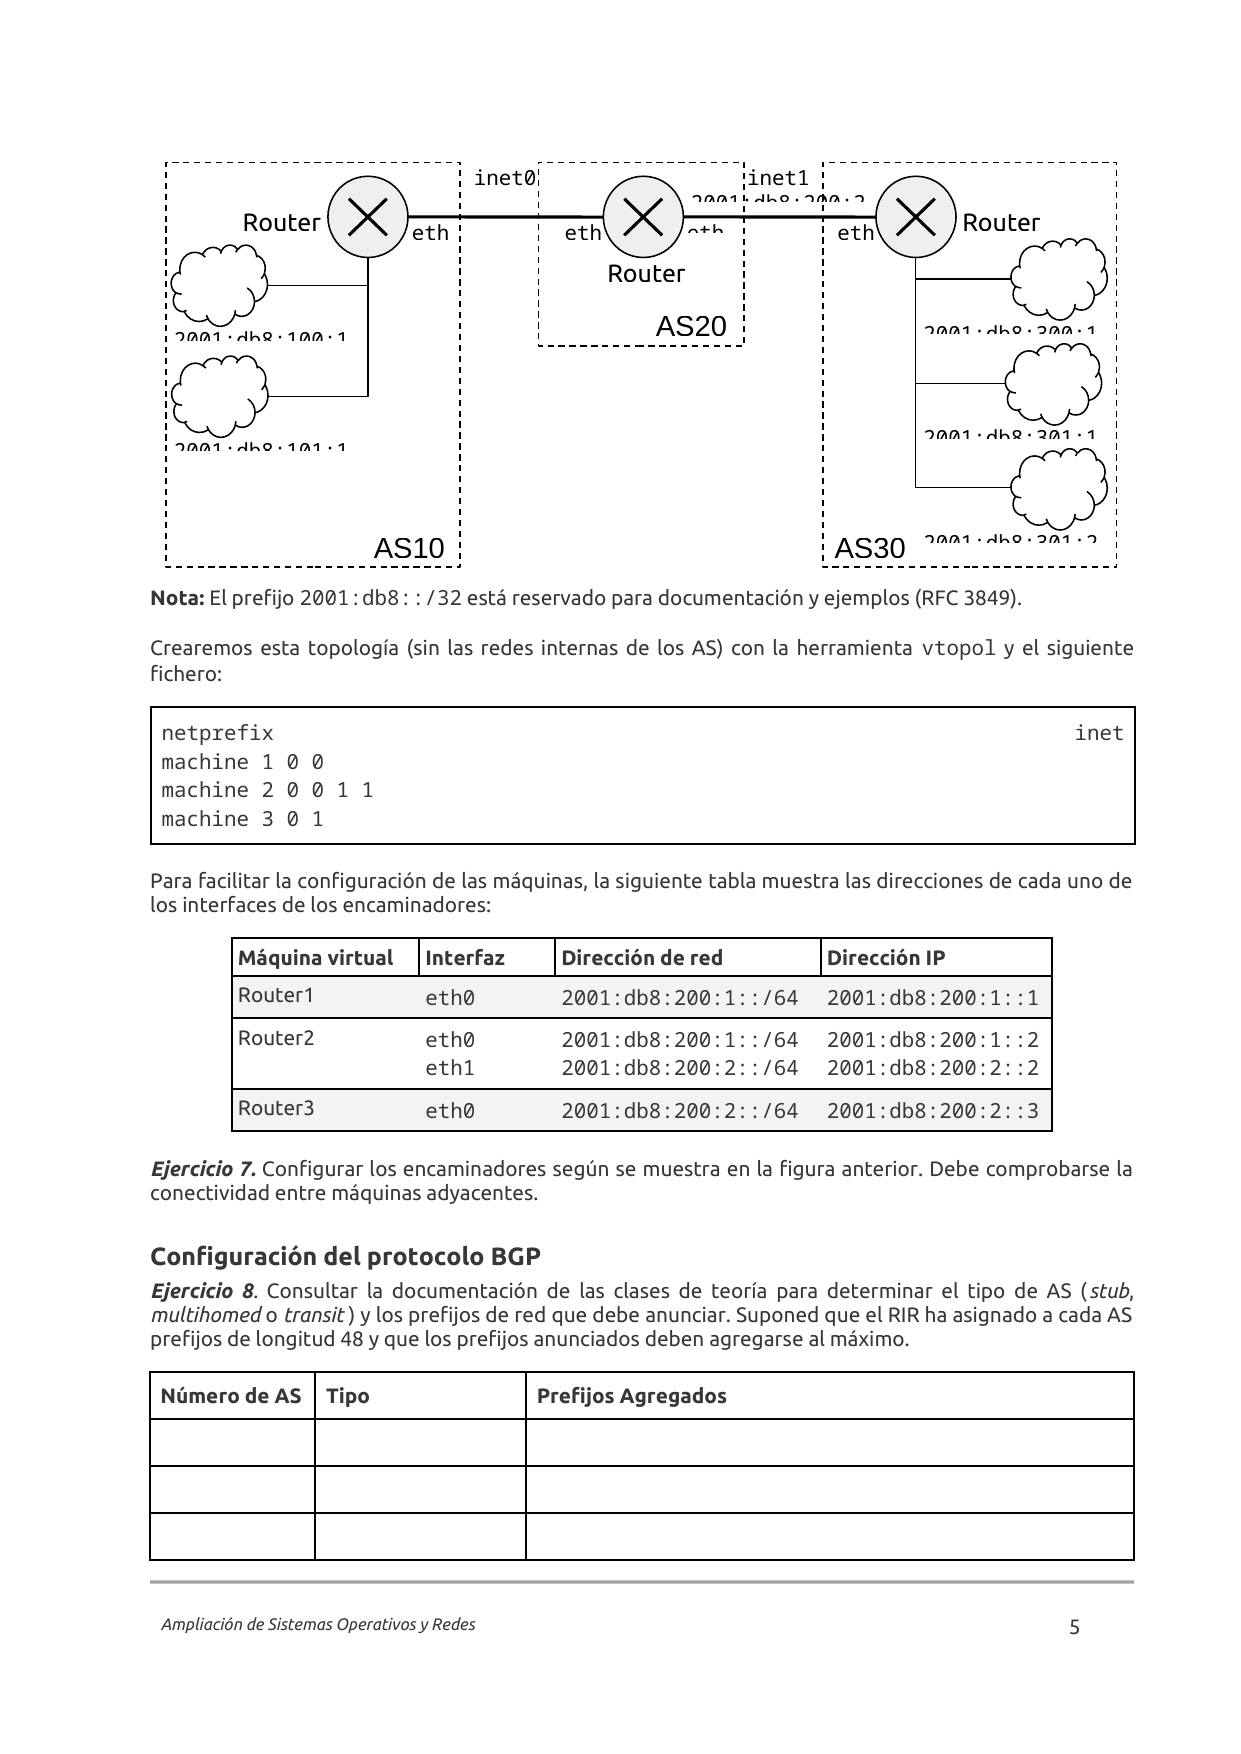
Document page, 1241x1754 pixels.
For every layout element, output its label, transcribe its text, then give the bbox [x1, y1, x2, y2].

table_cell eth0 [419, 977, 555, 1017]
table_cell Router2 [233, 1019, 419, 1088]
table_cell 2001:db8:200:1::/64 [555, 977, 821, 1017]
table_cell [151, 1514, 314, 1559]
table_cell 2001:db8:200:1::2 2001:db8:200:2::2 [821, 1019, 1051, 1088]
table_cell 2001:db8:200:2::/64 [555, 1090, 821, 1130]
table_cell [527, 1514, 1133, 1559]
text Nota: El prefijo 2001:db8::/32 está reservado para documentación y ejemplos (RFC 3849). [150, 583, 1134, 612]
table_header Dirección de red [556, 939, 820, 975]
table_cell [316, 1514, 525, 1559]
table_header Dirección IP [822, 939, 1051, 975]
text Ejercicio 7. Configurar los encaminadores según se muestra en la figura anterior. Debe comprobarse la conectividad entre máquinas adyacentes. [150, 1156, 1134, 1204]
table_cell [316, 1420, 525, 1465]
subtitle Configuración del protocolo BGP [150, 1241, 1134, 1270]
table_header Máquina virtual [233, 939, 418, 975]
table_cell 2001:db8:200:1::1 [821, 977, 1051, 1017]
table_cell [316, 1467, 525, 1512]
table_header netprefix inet machine 1 0 0 machine 2 0 0 1 1 machine 3 0 1 [152, 708, 1134, 842]
table_header Tipo [316, 1373, 525, 1418]
table_cell 2001:db8:200:1::/64 2001:db8:200:2::/64 [555, 1019, 821, 1088]
table_header Interfaz [420, 939, 554, 975]
table_cell 2001:db8:200:2::3 [821, 1090, 1051, 1130]
table_cell [151, 1420, 314, 1465]
table_cell eth0 eth1 [419, 1019, 555, 1088]
table_cell [527, 1467, 1133, 1512]
table_cell [527, 1420, 1133, 1465]
table_header Prefijos Agregados [527, 1373, 1133, 1418]
table_cell [151, 1467, 314, 1512]
text Para facilitar la configuración de las máquinas, la siguiente tabla muestra las direcciones de cada uno de los interfaces de los encaminadores: [150, 868, 1134, 916]
table_cell Router3 [233, 1090, 419, 1130]
text Crearemos esta topología (sin las redes internas de los AS) con la herramienta vtopol y el siguiente fichero: [150, 633, 1134, 685]
table_header Número de AS [151, 1373, 314, 1418]
table_cell eth0 [419, 1090, 555, 1130]
text Ejercicio 8. Consultar la documentación de las clases de teoría para determinar el tipo de AS (stub, multihomed o transit ) y los prefijos de red que debe anunciar. Suponed que el RIR ha asignado a cada AS prefijos de longitud 48 y que los prefijos anunciados deben agregarse al máximo. [150, 1278, 1134, 1350]
table_cell Router1 [233, 977, 419, 1017]
